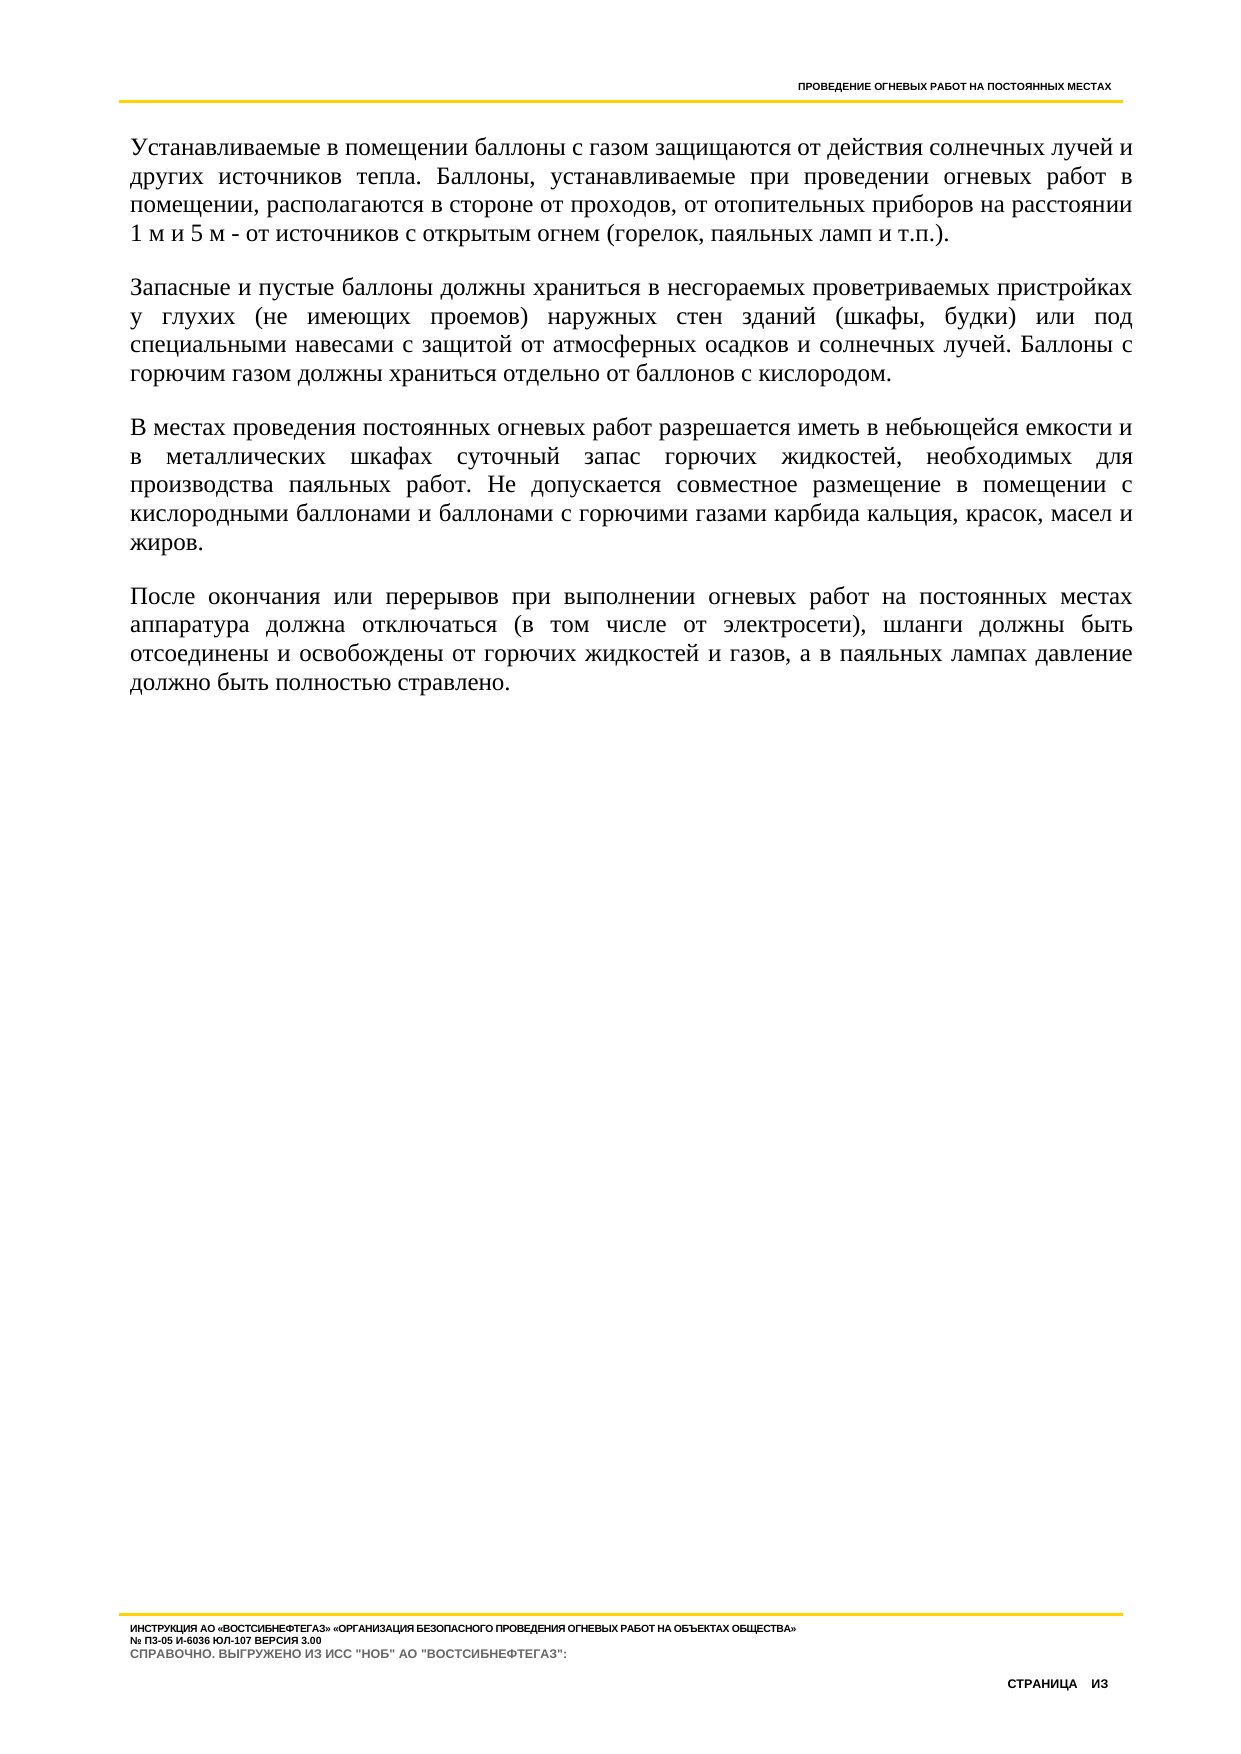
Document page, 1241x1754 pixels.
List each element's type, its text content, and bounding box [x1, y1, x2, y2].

text В местах проведения постоянных огневых работ разрешается иметь в небьющейся емкости и в металлических шкафах суточный запас горючих жидкостей, необходимых для производства паяльных работ. Не допускается совместное размещение в помещении с кислородными баллонами и баллонами с горючими газами карбида кальция, красок, масел и жиров. [130, 412, 1134, 556]
text После окончания или перерывов при выполнении огневых работ на постоянных местах аппаратура должна отключаться (в том числе от электросети), шланги должны быть отсоединены и освобождены от горючих жидкостей и газов, а в паяльных лампах давление должно быть полностью стравлено. [130, 581, 1134, 696]
text Устанавливаемые в помещении баллоны с газом защищаются от действия солнечных лучей и других источников тепла. Баллоны, устанавливаемые при проведении огневых работ в помещении, располагаются в стороне от проходов, от отопительных приборов на расстоянии 1 м и 5 м - от источников с открытым огнем (горелок, паяльных ламп и т.п.). [130, 132, 1134, 247]
text Запасные и пустые баллоны должны храниться в несгораемых проветриваемых пристройках у глухих (не имеющих проемов) наружных стен зданий (шкафы, будки) или под специальными навесами с защитой от атмосферных осадков и солнечных лучей. Баллоны с горючим газом должны храниться отдельно от баллонов с кислородом. [130, 272, 1134, 387]
